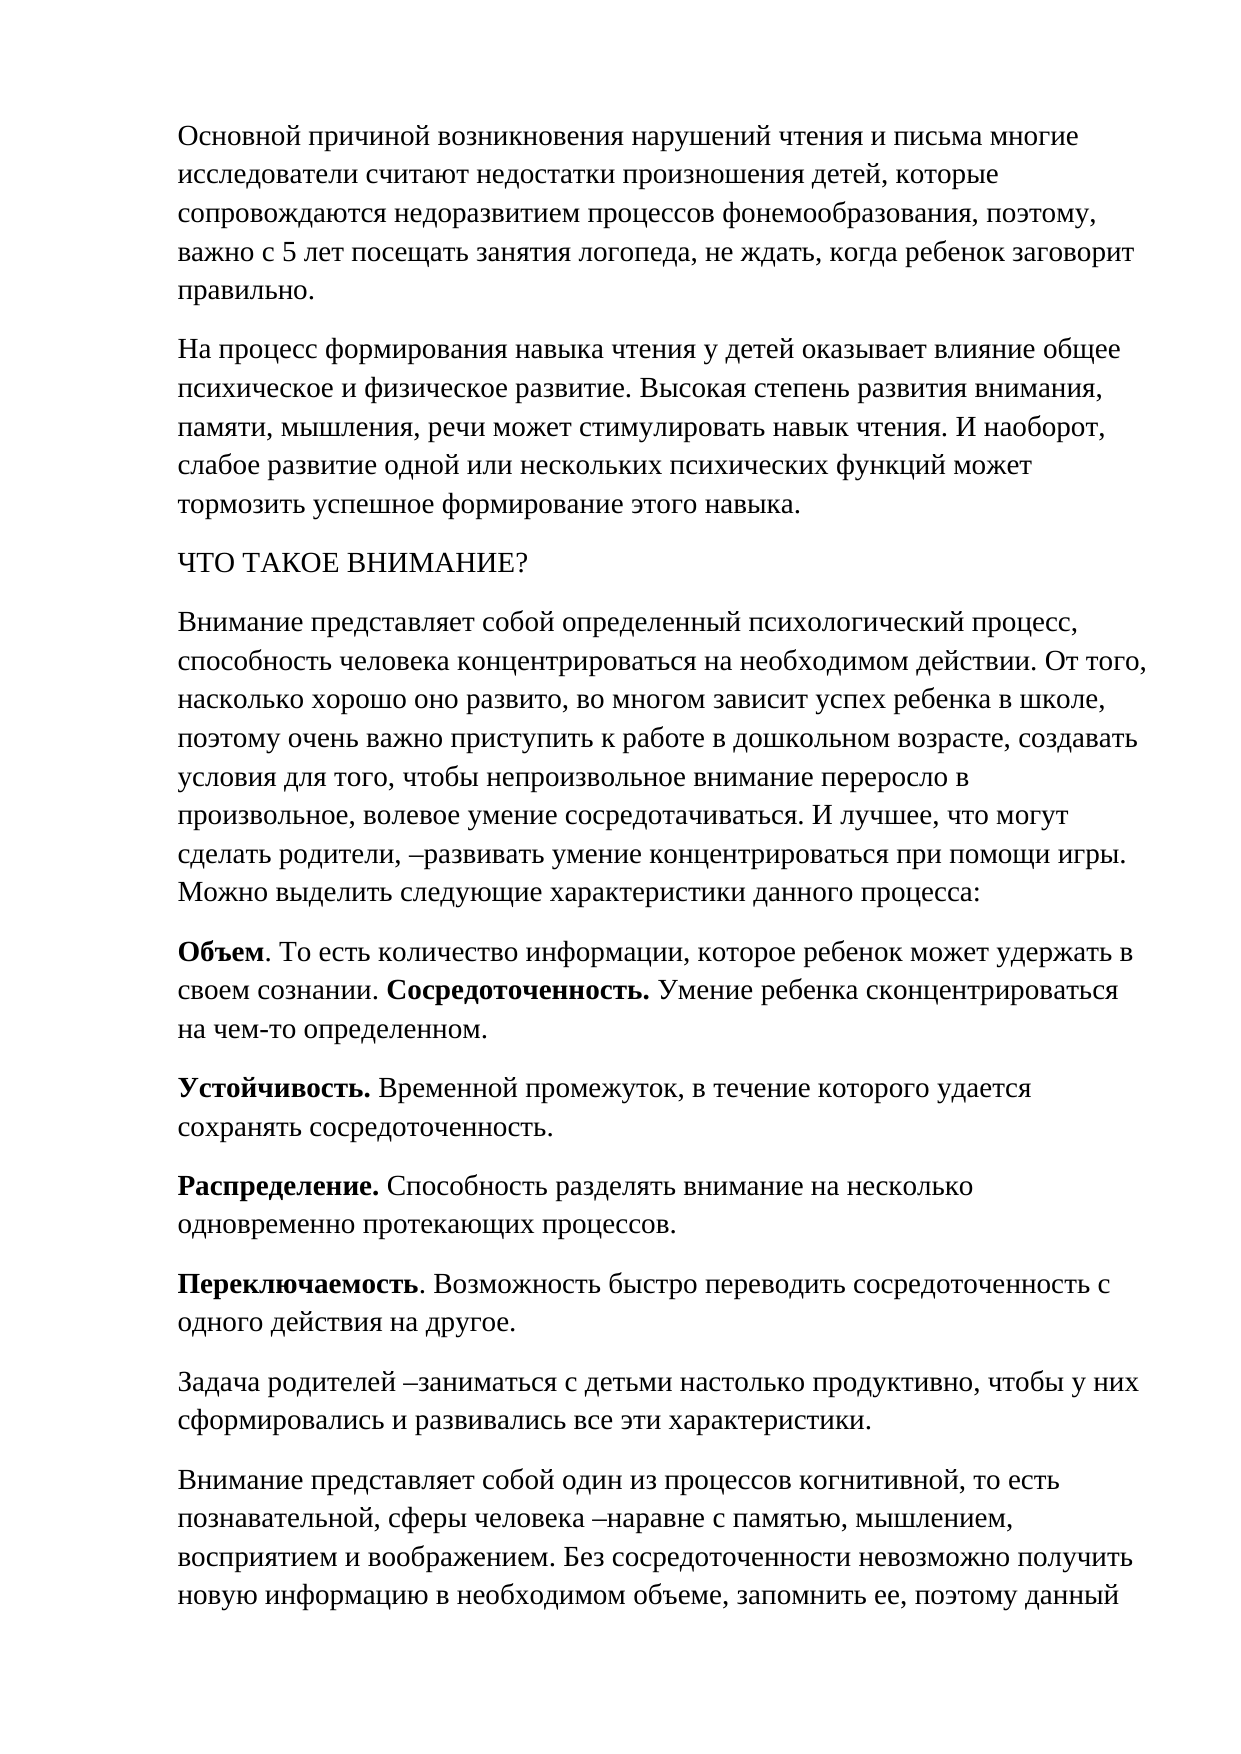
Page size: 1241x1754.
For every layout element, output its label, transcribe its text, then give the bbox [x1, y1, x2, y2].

text На процесс формирования навыка чтения у детей оказывает влияние общее психическое и физическое развитие. Высокая степень развития внимания, памяти, мышления, речи может стимулировать навык чтения. И наоборот, слабое развитие одной или нескольких психических функций может тормозить успешное формирование этого навыка. [177, 332, 1152, 519]
text ЧТО ТАКОЕ ВНИМАНИЕ? [177, 545, 1152, 579]
text Переключаемость. Возможность быстро переводить сосредоточенность с одного действия на другое. [177, 1266, 1152, 1338]
text Основной причиной возникновения нарушений чтения и письма многие исследователи считают недостатки произношения детей, которые сопровождаются недоразвитием процессов фонемообразования, поэтому, важно с 5 лет посещать занятия логопеда, не ждать, когда ребенок заговорит правильно. [177, 118, 1152, 306]
text Устойчивость. Временной промежуток, в течение которого удается сохранять сосредоточенность. [177, 1070, 1152, 1142]
text Распределение. Способность разделять внимание на несколько одновременно протекающих процессов. [177, 1168, 1152, 1240]
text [177, 1462, 1152, 1611]
text Внимание представляет собой определенный психологический процесс, способность человека концентрироваться на необходимом действии. От того, насколько хорошо оно развито, во многом зависит успех ребенка в школе, поэтому очень важно приступить к работе в дошкольном возрасте, создавать условия для того, чтобы непроизвольное внимание переросло в произвольное, волевое умение сосредотачиваться. И лучшее, что могут сделать родители, –развивать умение концентрироваться при помощи игры. Можно выделить следующие характеристики данного процесса: [177, 604, 1152, 908]
text Объем. То есть количество информации, которое ребенок может удержать в своем сознании. Сосредоточенность. Умение ребенка сконцентрироваться на чем-то определенном. [177, 934, 1152, 1044]
text Задача родителей –заниматься с детьми настолько продуктивно, чтобы у них сформировались и развивались все эти характеристики. [177, 1364, 1152, 1436]
